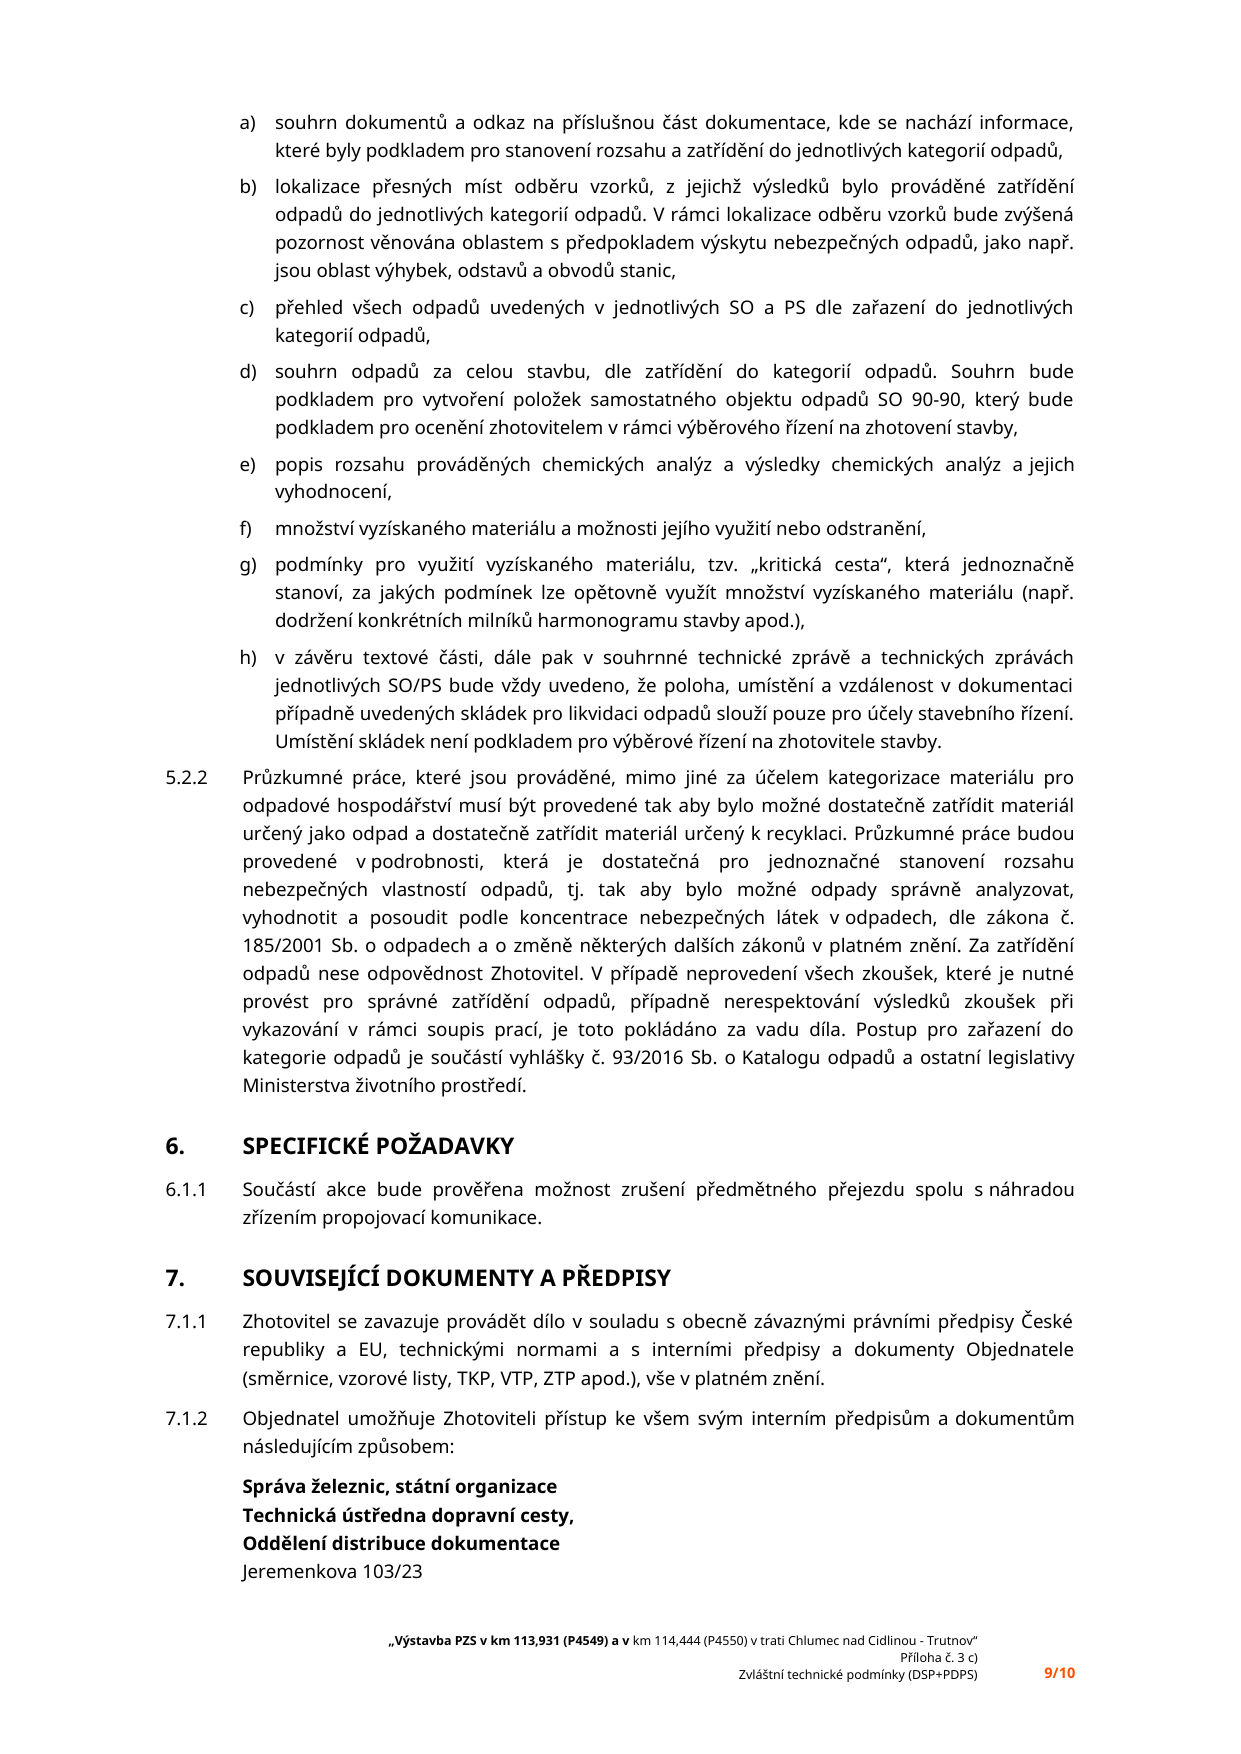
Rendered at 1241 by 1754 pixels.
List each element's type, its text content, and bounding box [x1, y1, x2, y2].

list popis rozsahu prováděných chemických analýz a výsledky chemických analýz a jejich vyhodnocení, [239, 451, 1075, 504]
text SOUVISEJÍCÍ DOKUMENTY A PŘEDPISY [165, 1262, 1075, 1293]
list množství vyzískaného materiálu a možnosti jejího využití nebo odstranění, [239, 515, 1075, 541]
text Objednatel umožňuje Zhotoviteli přístup ke všem svým interním předpisům a dokumentům následujícím způsobem: [165, 1405, 1075, 1459]
text Jeremenkova 103/23 [242, 1558, 1075, 1583]
text Zhotovitel se zavazuje provádět dílo v souladu s obecně závaznými právními předpisy České republiky a EU, technickými normami a s interními předpisy a dokumenty Objednatele (směrnice, vzorové listy, TKP, VTP, ZTP apod.), vše v platném znění. [165, 1309, 1075, 1390]
text Součástí akce bude prověřena možnost zrušení předmětného přejezdu spolu s náhradou zřízením propojovací komunikace. [165, 1177, 1075, 1230]
list Průzkumné práce, které jsou prováděné, mimo jiné za účelem kategorizace materiálu pro odpadové hospodářství musí být provedené tak aby bylo možné dostatečně zatřídit materiál určený jako odpad a dostatečně zatřídit materiál určený k recyklaci. Průzkumné práce budou provedené v podrobnosti, která je dostatečná pro jednoznačné stanovení rozsahu nebezpečných vlastností odpadů, tj. tak aby bylo možné odpady správně analyzovat, vyhodnotit a posoudit podle koncentrace nebezpečných látek v odpadech, dle zákona č. 185/2001 Sb. o odpadech a o změně některých dalších zákonů v platném znění. Za zatřídění odpadů nese odpovědnost Zhotovitel. V případě neprovedení všech zkoušek, které je nutné provést pro správné zatřídění odpadů, případně nerespektování výsledků zkoušek při vykazování v rámci soupis prací, je toto pokládáno za vadu díla. Postup pro zařazení do kategorie odpadů je součástí vyhlášky č. 93/2016 Sb. o Katalogu odpadů a ostatní legislativy Ministerstva životního prostředí. [165, 764, 1075, 1098]
list podmínky pro využití vyzískaného materiálu, tzv. „kritická cesta“, která jednoznačně stanoví, za jakých podmínek lze opětovně využít množství vyzískaného materiálu (např. dodržení konkrétních milníků harmonogramu stavby apod.), [239, 552, 1075, 633]
text Oddělení distribuce dokumentace [242, 1530, 1075, 1555]
list lokalizace přesných míst odběru vzorků, z jejichž výsledků bylo prováděné zatřídění odpadů do jednotlivých kategorií odpadů. V rámci lokalizace odběru vzorků bude zvýšená pozornost věnována oblastem s předpokladem výskytu nebezpečných odpadů, jako např. jsou oblast výhybek, odstavů a obvodů stanic, [239, 174, 1075, 283]
text Správa železnic, státní organizace [242, 1474, 1075, 1499]
text Technická ústředna dopravní cesty, [242, 1502, 1075, 1527]
text SPECIFICKÉ POŽADAVKY [165, 1130, 1075, 1161]
list souhrn odpadů za celou stavbu, dle zatřídění do kategorií odpadů. Souhrn bude podkladem pro vytvoření položek samostatného objektu odpadů SO 90-90, který bude podkladem pro ocenění zhotovitelem v rámci výběrového řízení na zhotovení stavby, [239, 358, 1075, 440]
list v závěru textové části, dále pak v souhrnné technické zprávě a technických zprávách jednotlivých SO/PS bude vždy uvedeno, že poloha, umístění a vzdálenost v dokumentaci případně uvedených skládek pro likvidaci odpadů slouží pouze pro účely stavebního řízení. Umístění skládek není podkladem pro výběrové řízení na zhotovitele stavby. [239, 644, 1075, 753]
list přehled všech odpadů uvedených v jednotlivých SO a PS dle zařazení do jednotlivých kategorií odpadů, [239, 294, 1075, 348]
list souhrn dokumentů a odkaz na příslušnou část dokumentace, kde se nachází informace, které byly podkladem pro stanovení rozsahu a zatřídění do jednotlivých kategorií odpadů, [239, 109, 1075, 163]
